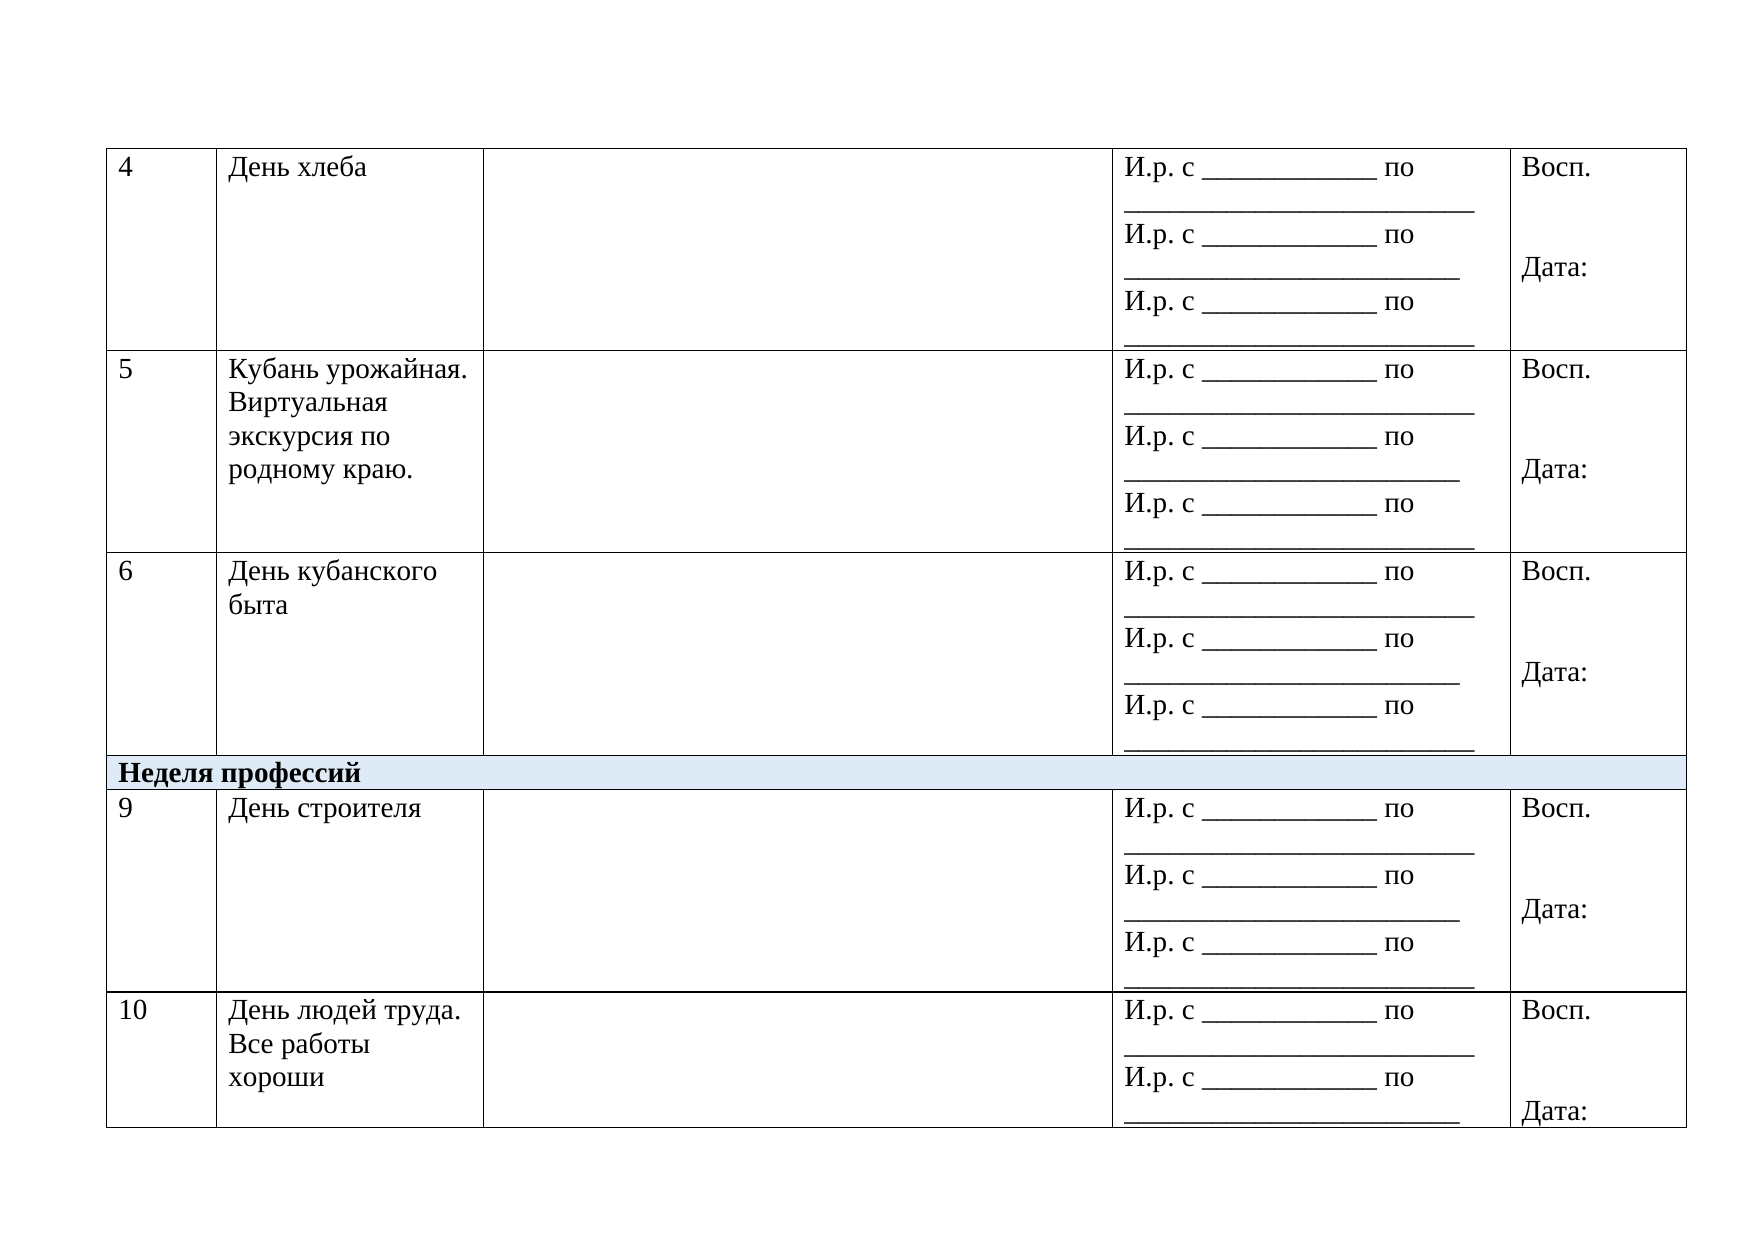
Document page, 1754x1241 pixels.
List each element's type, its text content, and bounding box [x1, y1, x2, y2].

table_cell И.р. с ____________ по ________________________ И.р. с ____________ по _______________________ И.р. с ____________ по ________________________ [1113, 790, 1510, 991]
table_cell [484, 553, 1112, 754]
table_cell 6 [107, 553, 216, 754]
table_cell Восп. Дата: [1511, 790, 1686, 991]
table_cell [484, 351, 1112, 552]
table_cell Неделя профессий [107, 756, 1686, 789]
table_cell И.р. с ____________ по ________________________ И.р. с ____________ по _______________________ И.р. с ____________ по ________________________ [1113, 553, 1510, 754]
table_cell День хлеба [217, 149, 483, 350]
table_cell [484, 149, 1112, 350]
table_cell [484, 790, 1112, 991]
table_cell День строителя [217, 790, 483, 991]
table_cell И.р. с ____________ по ________________________ И.р. с ____________ по _______________________ И.р. с ____________ по ________________________ [1113, 351, 1510, 552]
table_cell 9 [107, 790, 216, 991]
table_cell Восп. Дата: [1511, 149, 1686, 350]
table_cell Восп. Дата: [1511, 351, 1686, 552]
table_cell 10 [107, 993, 216, 1127]
table_cell Восп. Дата: [1511, 553, 1686, 754]
table_cell Кубань урожайная. Виртуальная экскурсия по родному краю. [217, 351, 483, 552]
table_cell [217, 993, 483, 1127]
table_cell [484, 993, 1112, 1127]
table_cell День кубанского быта [217, 553, 483, 754]
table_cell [1113, 149, 1510, 350]
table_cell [1113, 993, 1510, 1127]
table_cell 4 [107, 149, 216, 350]
table_cell 5 [107, 351, 216, 552]
table_cell Восп. Дата: [1511, 993, 1686, 1127]
